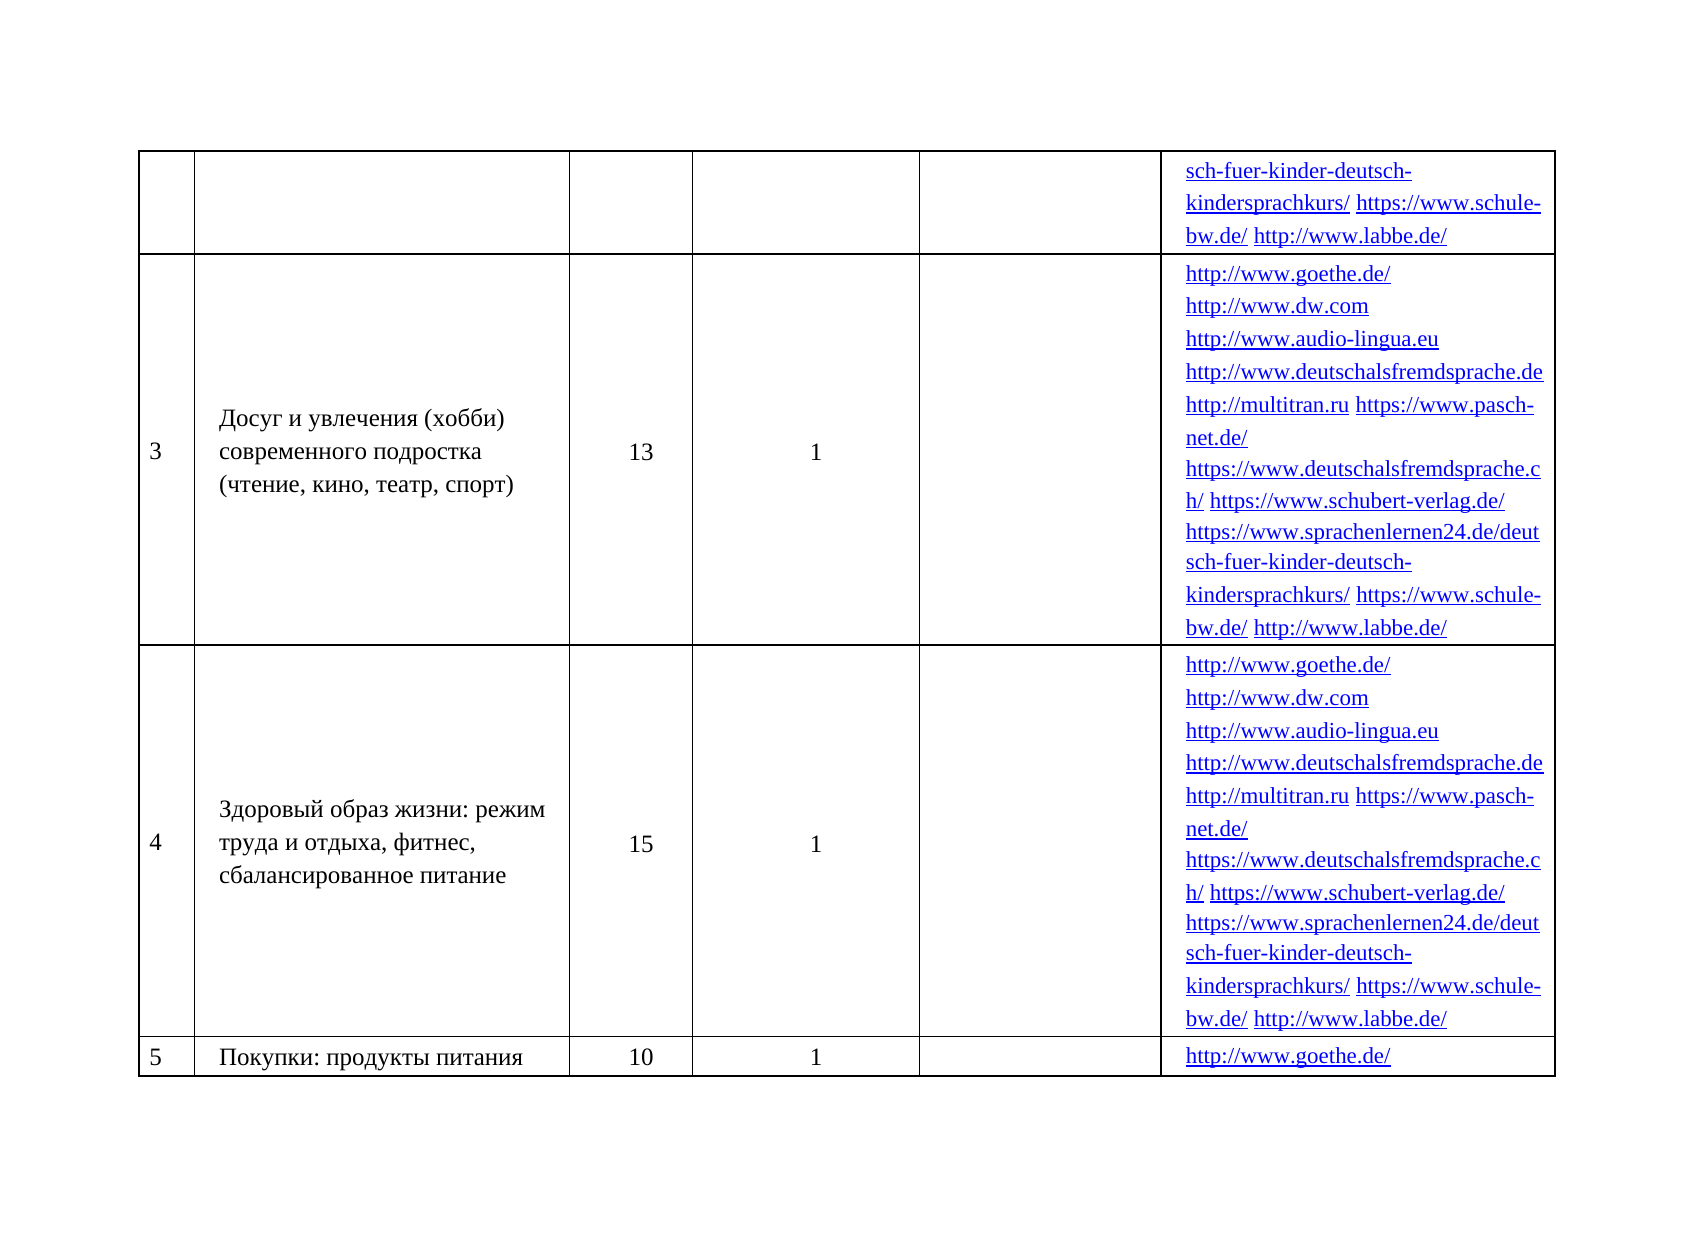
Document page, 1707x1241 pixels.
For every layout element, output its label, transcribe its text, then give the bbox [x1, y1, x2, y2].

table_cell [920, 646, 1160, 1036]
table_cell 1 [693, 1037, 919, 1075]
table_cell 13 [570, 255, 692, 644]
table_cell 10 [570, 1037, 692, 1075]
table_cell 3 [140, 255, 194, 644]
table_cell 15 [570, 646, 692, 1036]
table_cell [195, 1037, 569, 1075]
table_cell 1 [693, 646, 919, 1036]
table_cell [920, 152, 1160, 253]
table_cell 1 [693, 255, 919, 644]
table_cell 1 [693, 152, 919, 253]
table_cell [1162, 152, 1554, 253]
table_cell [920, 255, 1160, 644]
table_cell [1162, 1037, 1554, 1075]
table_cell Здоровый образ жизни: режим труда и отдыха, фитнес, сбалансированное питание [195, 646, 569, 1036]
table_cell 2 [140, 152, 194, 253]
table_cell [195, 152, 569, 253]
table_cell 4 [140, 646, 194, 1036]
table_cell 5 [140, 1037, 194, 1075]
table_cell [920, 1037, 1160, 1075]
table_cell 7 [570, 152, 692, 253]
table_cell Досуг и увлечения (хобби) современного подростка (чтение, кино, театр, спорт) [195, 255, 569, 644]
